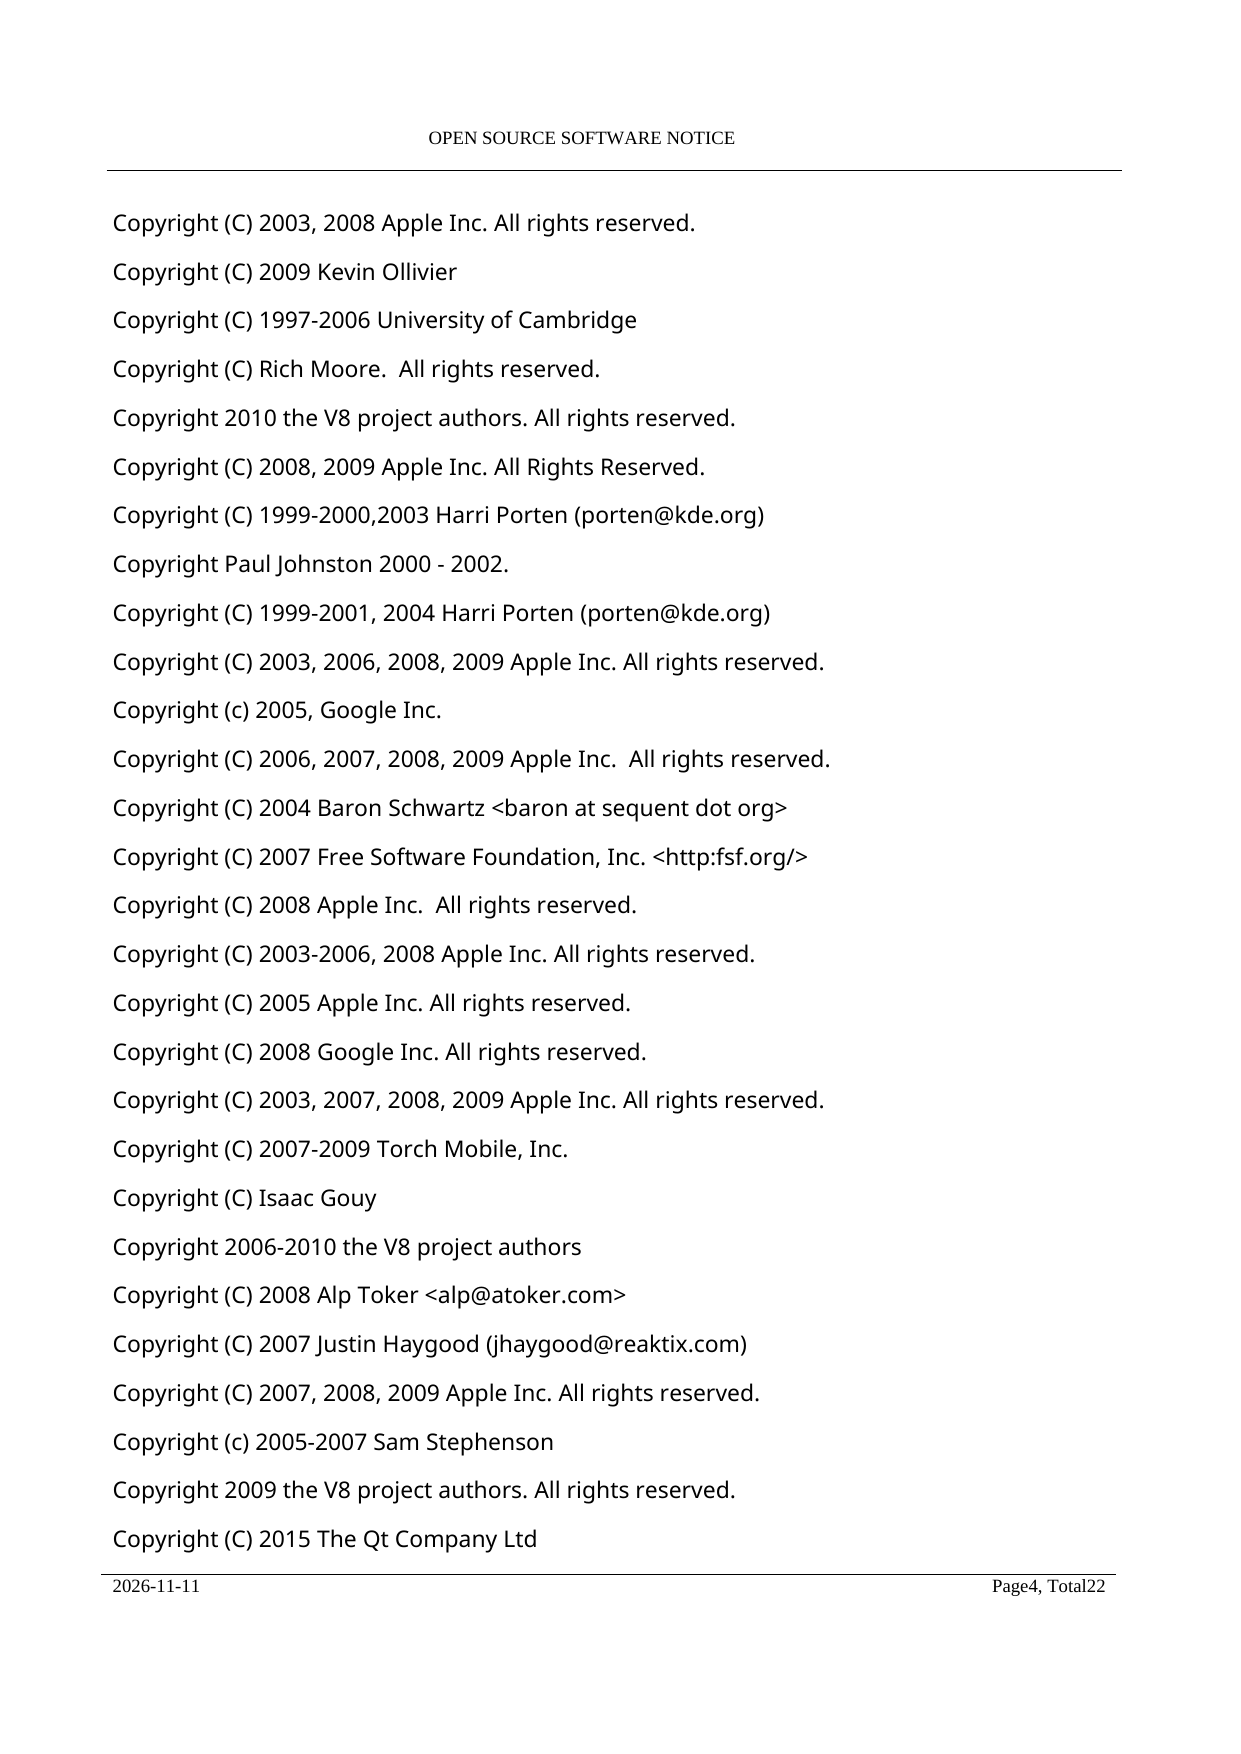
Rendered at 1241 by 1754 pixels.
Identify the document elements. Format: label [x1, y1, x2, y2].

text [112, 206, 1128, 1555]
